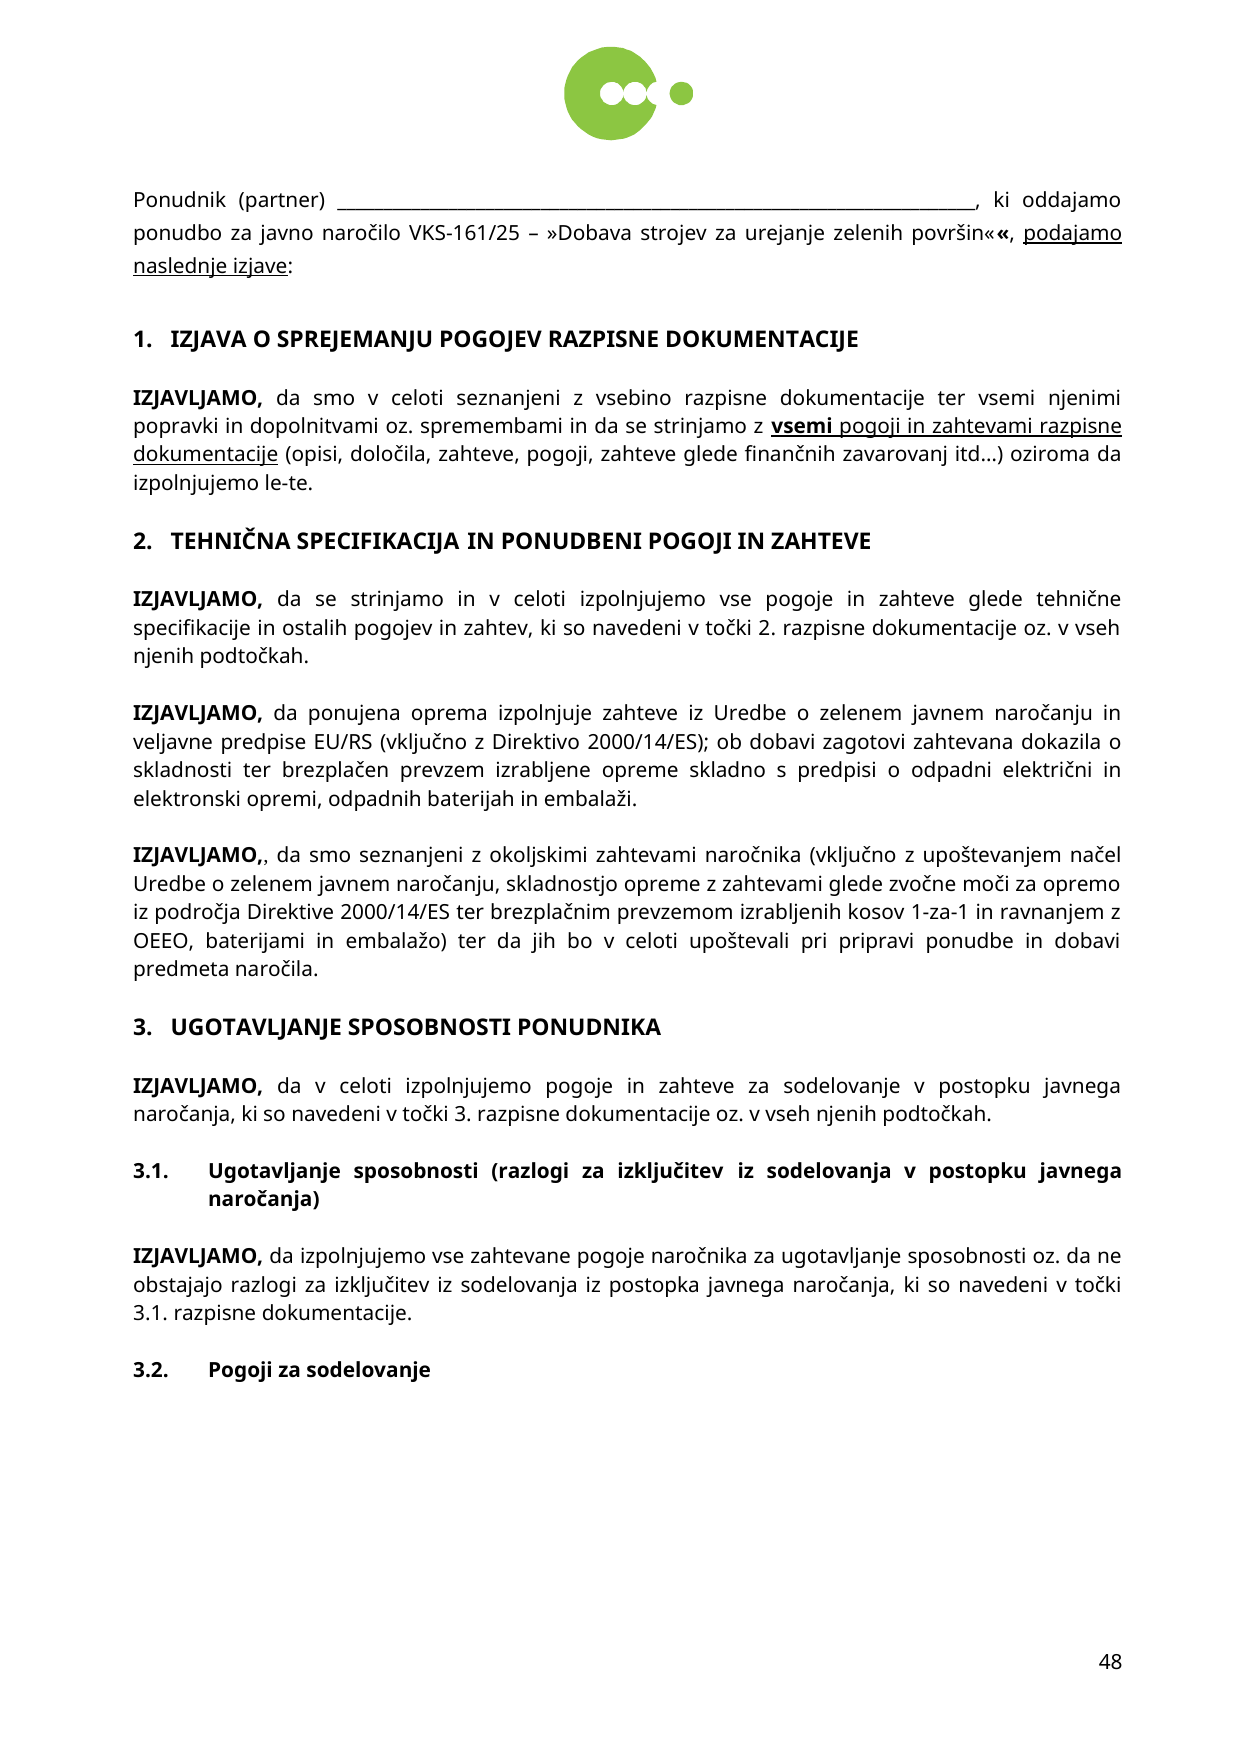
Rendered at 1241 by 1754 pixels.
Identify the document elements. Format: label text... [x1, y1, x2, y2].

text IZJAVLJAMO, da v celoti izpolnjujemo pogoje in zahteve za sodelovanje v postopku javnega naročanja, ki so navedeni v točki 3. razpisne dokumentacije oz. v vseh njenih podtočkah. [133, 1071, 1122, 1128]
list IZJAVA O SPREJEMANJU POGOJEV RAZPISNE DOKUMENTACIJE [133, 323, 1122, 354]
text IZJAVLJAMO,, da smo seznanjeni z okoljskimi zahtevami naročnika (vključno z upoštevanjem načel Uredbe o zelenem javnem naročanju, skladnostjo opreme z zahtevami glede zvočne moči za opremo iz področja Direktive 2000/14/ES ter brezplačnim prevzemom izrabljenih kosov 1-za-1 in ravnanjem z OEEO, baterijami in embalažo) ter da jih bo v celoti upoštevali pri pripravi ponudbe in dobavi predmeta naročila. [133, 841, 1122, 983]
text IZJAVLJAMO, da se strinjamo in v celoti izpolnjujemo vse pogoje in zahteve glede tehnične specifikacije in ostalih pogojev in zahtev, ki so navedeni v točki 2. razpisne dokumentacije oz. v vseh njenih podtočkah. [133, 584, 1122, 670]
text IZJAVLJAMO, da ponujena oprema izpolnjuje zahteve iz Uredbe o zelenem javnem naročanju in veljavne predpise EU/RS (vključno z Direktivo 2000/14/ES); ob dobavi zagotovi zahtevana dokazila o skladnosti ter brezplačen prevzem izrabljene opreme skladno s predpisi o odpadni električni in elektronski opremi, odpadnih baterijah in embalaži. [133, 698, 1122, 812]
text Ponudnik (partner) _____________________________________________________________________, ki oddajamo ponudbo za javno naročilo VKS-161/25 – »Dobava strojev za urejanje zelenih površin««, podajamo naslednje izjave: [133, 186, 1122, 279]
list TEHNIČNA SPECIFIKACIJA IN PONUDBENI POGOJI IN ZAHTEVE [133, 525, 1122, 556]
text IZJAVLJAMO, da izpolnjujemo vse zahtevane pogoje naročnika za ugotavljanje sposobnosti oz. da ne obstajajo razlogi za izključitev iz sodelovanja iz postopka javnega naročanja, ki so navedeni v točki 3.1. razpisne dokumentacije. [133, 1241, 1122, 1327]
text IZJAVLJAMO, da smo v celoti seznanjeni z vsebino razpisne dokumentacije ter vsemi njenimi popravki in dopolnitvami oz. spremembami in da se strinjamo z vsemi pogoji in zahtevami razpisne dokumentacije (opisi, določila, zahteve, pogoji, zahteve glede finančnih zavarovanj itd…) oziroma da izpolnjujemo le-te. [133, 383, 1122, 496]
list Ugotavljanje sposobnosti (razlogi za izključitev iz sodelovanja v postopku javnega naročanja) [133, 1156, 1122, 1213]
list Pogoji za sodelovanje [133, 1355, 1122, 1384]
list UGOTAVLJANJE SPOSOBNOSTI PONUDNIKA [133, 1011, 1122, 1042]
